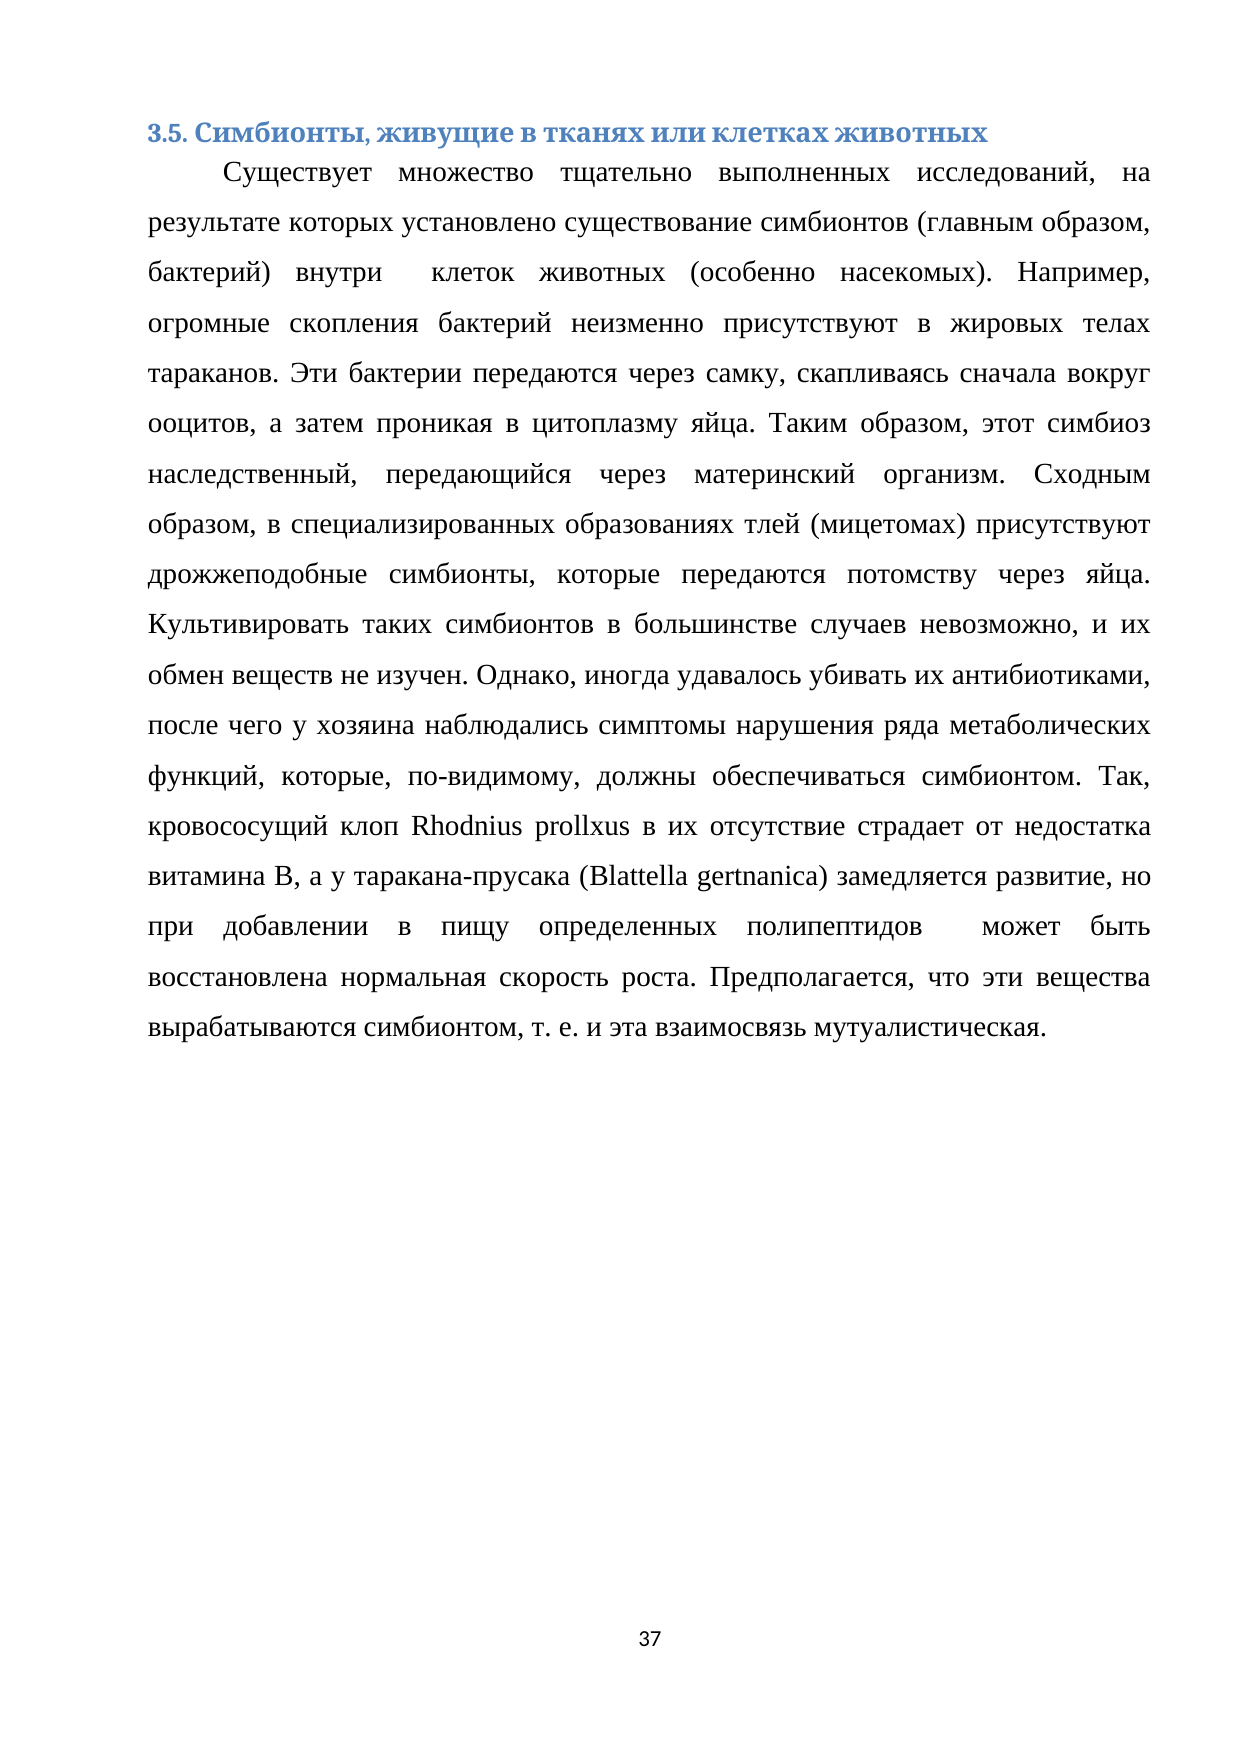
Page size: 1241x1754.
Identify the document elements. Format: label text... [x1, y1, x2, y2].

subtitle 3.5. Симбионты, живущие в тканях или клетках животных [148, 118, 1152, 149]
text Существует множество тщательно выполненных исследований, на результате которых установлено существование симбионтов (главным образом, бактерий) внутри клеток животных (особенно насекомых). Например, огромные скопления бактерий неизменно присутствуют в жировых телах тараканов. Эти бактерии передаются через самку, скапливаясь сначала вокруг ооцитов, а затем проникая в цитоплазму яйца. Таким образом, этот симбиоз наследственный, передающийся через материнский организм. Сходным образом, в специализированных образованиях тлей (мицетомах) присутствуют дрожжеподобные симбионты, которые передаются потомству через яйца. Культивировать таких симбионтов в большинстве случаев невозможно, и их обмен веществ не изучен. Однако, иногда удавалось убивать их антибиотиками, после чего у хозяина наблюдались симптомы нарушения ряда метаболических функций, которые, по-видимому, должны обеспечиваться симбионтом. Так, кровососущий клоп Rhodnius prollxus в их отсутствие страдает от недостатка витамина В, а у таракана-прусака (Blattella gertnanica) замедляется развитие, но при добавлении в пищу определенных полипептидов может быть восстановлена нормальная скорость роста. Предполагается, что эти вещества вырабатываются симбионтом, т. е. и эта взаимосвязь мутуалистическая. [148, 154, 1152, 1043]
